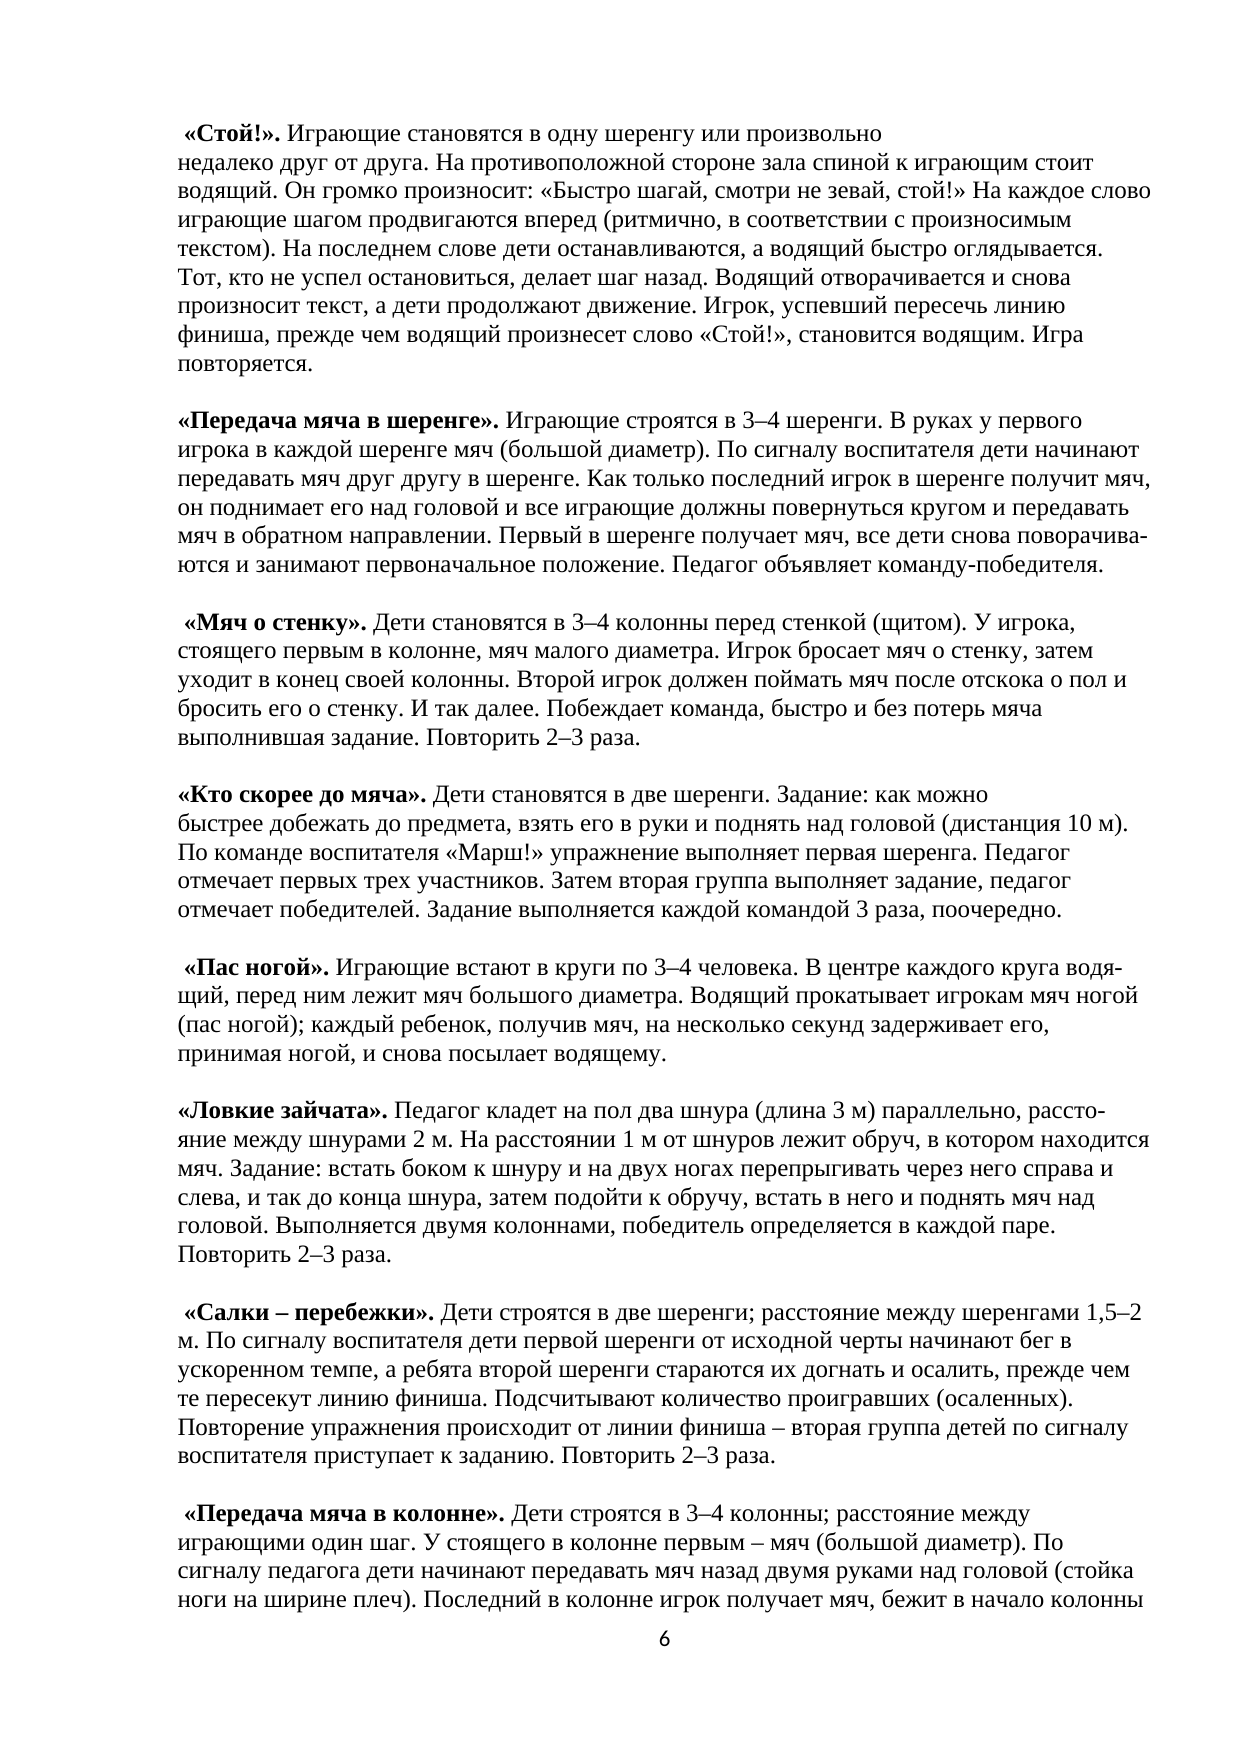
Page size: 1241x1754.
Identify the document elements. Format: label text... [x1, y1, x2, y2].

text «Мяч о стенку». Дети становятся в 3–4 колонны перед стенкой (щитом). У игрока, [177, 607, 1152, 636]
text «Стой!». Играющие становятся в одну шеренгу или произвольно [177, 118, 1152, 147]
text быстрее добежать до предмета, взять его в руки и поднять над головой (дистанция 10 м). По команде воспитателя «Марш!» упражнение выполняет первая шеренга. Педагог отмечает первых трех участников. Затем вторая группа выполняет задание, педагог отмечает победителей. Задание выполняется каждой командой 3 раза, поочередно. [177, 808, 1152, 923]
text игрока в каждой шеренге мяч (большой диаметр). По сигналу воспитателя дети начинают [177, 434, 1152, 463]
text мяч в обратном направлении. Первый в шеренге получает мяч, все дети снова поворачива- [177, 521, 1152, 549]
text ются и занимают первоначальное положение. Педагог объявляет команду-победителя. [177, 549, 1152, 578]
text недалеко друг от друга. На противоположной стороне зала спиной к играющим стоит водящий. Он громко произносит: «Быстро шагай, смотри не зевай, стой!» На каждое слово играющие шагом продвигаются вперед (ритмично, в соответствии с произносимым текстом). На последнем слове дети останавливаются, а водящий быстро оглядывается. Тот, кто не успел остановиться, делает шаг назад. Водящий отворачивается и снова произносит текст, а дети продолжают движение. Игрок, успевший пересечь линию финиша, прежде чем водящий произнесет слово «Стой!», становится водящим. Игра повторяется. [177, 147, 1152, 377]
text «Кто скорее до мяча». Дети становятся в две шеренги. Задание: как можно [177, 779, 1152, 808]
text (пас ногой); каждый ребенок, получив мяч, на несколько секунд задерживает его, принимая ногой, и снова посылает водящему. [177, 1009, 1152, 1067]
text слева, и так до конца шнура, затем подойти к обручу, встать в него и поднять мяч над головой. Выполняется двумя колоннами, победитель определяется в каждой паре. Повторить 2–3 раза. [177, 1182, 1152, 1268]
text он поднимает его над головой и все играющие должны повернуться кругом и передавать [177, 492, 1152, 521]
text щий, перед ним лежит мяч большого диаметра. Водящий прокатывает игрокам мяч ногой [177, 981, 1152, 1009]
text «Салки – перебежки». Дети строятся в две шеренги; расстояние между шеренгами 1,5–2 м. По сигналу воспитателя дети первой шеренги от исходной черты начинают бег в ускоренном темпе, а ребята второй шеренги стараются их догнать и осалить, прежде чем те пересекут линию финиша. Подсчитывают количество проигравших (осаленных). [177, 1297, 1152, 1412]
text «Передача мяча в шеренге». Играющие строятся в 3–4 шеренги. В руках у первого [177, 406, 1152, 434]
text стоящего первым в колонне, мяч малого диаметра. Игрок бросает мяч о стенку, затем уходит в конец своей колонны. Второй игрок должен поймать мяч после отскока о пол и бросить его о стенку. И так далее. Побеждает команда, быстро и без потерь мяча выполнившая задание. Повторить 2–3 раза. [177, 636, 1152, 751]
text Повторение упражнения происходит от линии финиша – вторая группа детей по сигналу воспитателя приступает к заданию. Повторить 2–3 раза. [177, 1412, 1152, 1469]
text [177, 1498, 1152, 1613]
text «Пас ногой». Играющие встают в круги по 3–4 человека. В центре каждого круга водя- [177, 952, 1152, 981]
text передавать мяч друг другу в шеренге. Как только последний игрок в шеренге получит мяч, [177, 463, 1152, 492]
text мяч. Задание: встать боком к шнуру и на двух ногах перепрыгивать через него справа и [177, 1153, 1152, 1182]
text яние между шнурами 2 м. На расстоянии 1 м от шнуров лежит обруч, в котором находится [177, 1124, 1152, 1153]
text «Ловкие зайчата». Педагог кладет на пол два шнура (длина 3 м) параллельно, рассто- [177, 1096, 1152, 1124]
